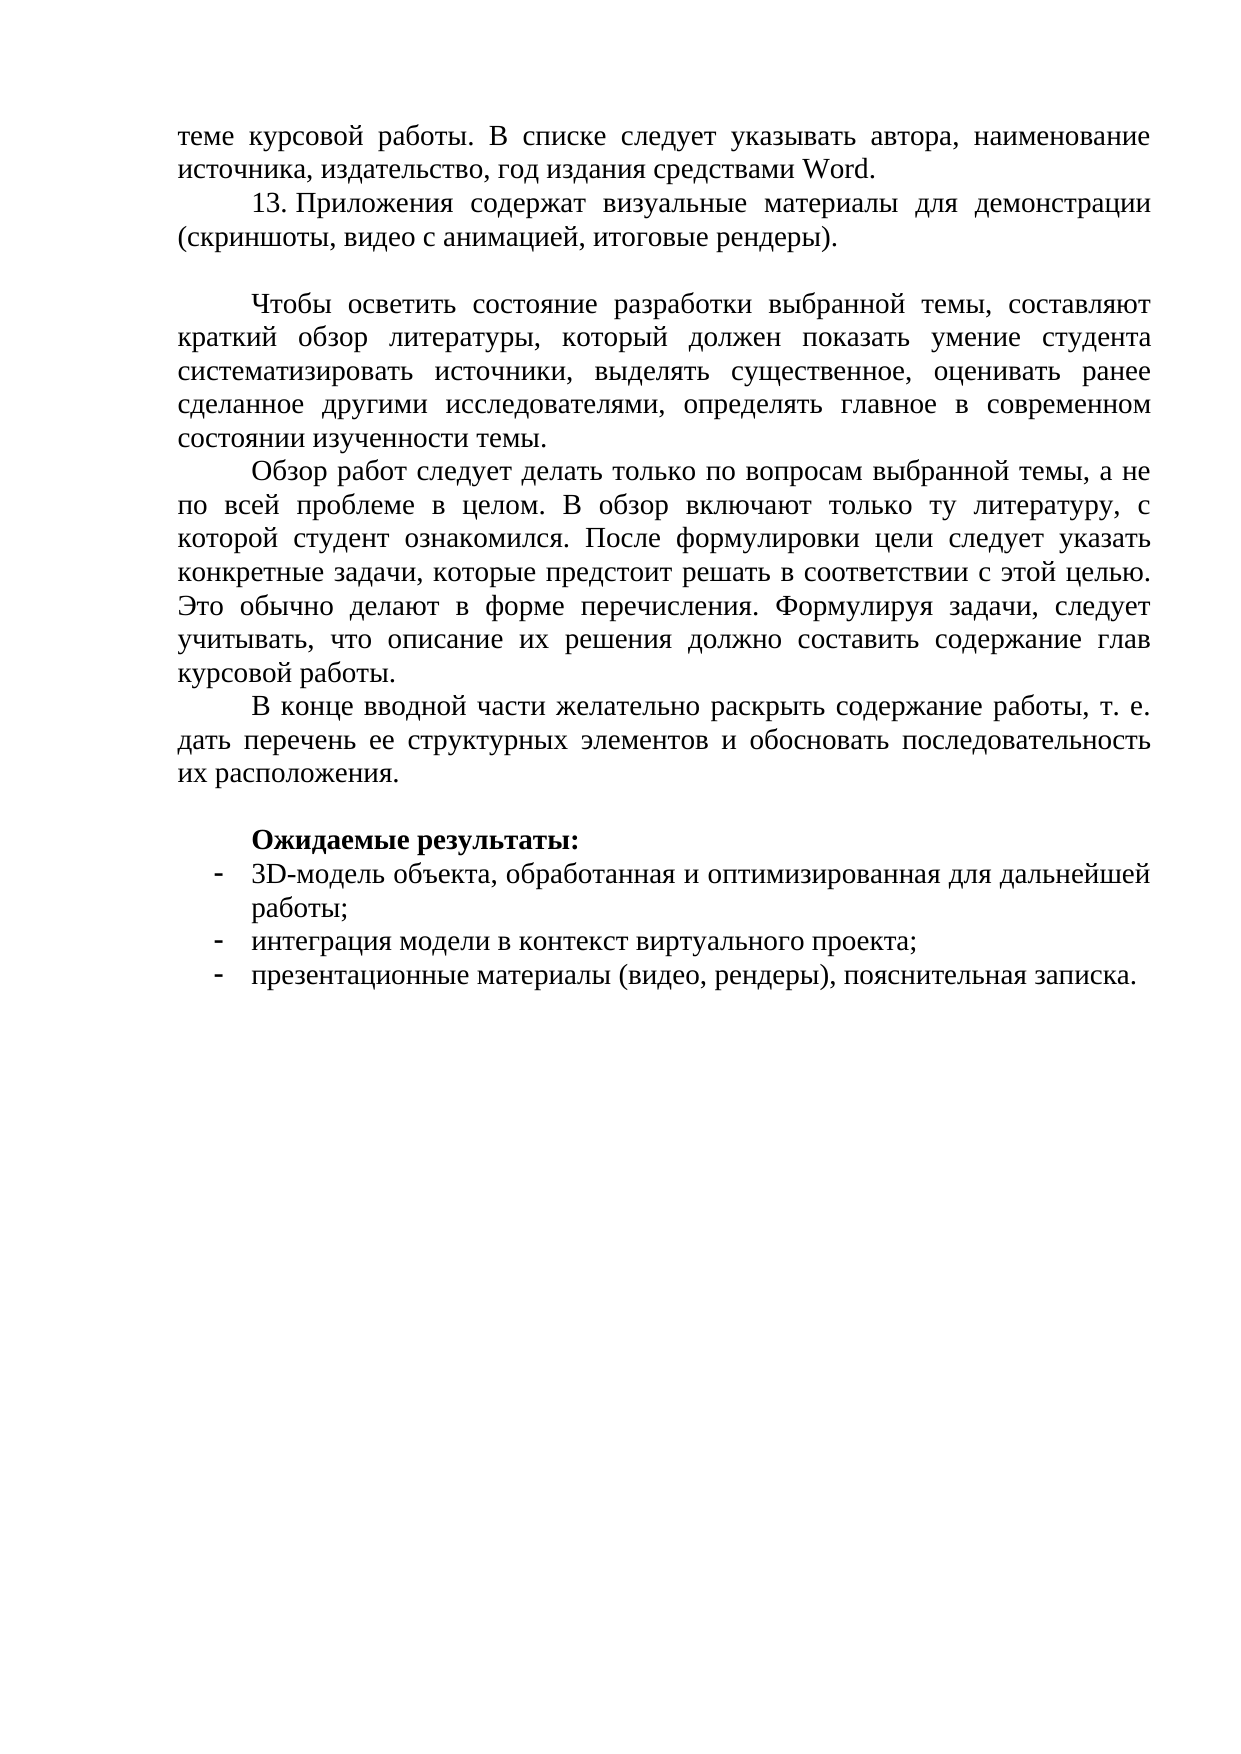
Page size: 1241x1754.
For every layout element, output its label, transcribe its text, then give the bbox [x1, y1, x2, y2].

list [177, 118, 1152, 185]
list Обзор работ следует делать только по вопросам выбранной темы, а не по всей проблеме в целом. В обзор включают только ту литературу, с которой студент ознакомился. После формулировки цели следует указать конкретные задачи, которые предстоит решать в соответствии с этой целью. Это обычно делают в форме перечисления. Формулируя задачи, следует учитывать, что описание их решения должно составить содержание глав курсовой работы. [177, 453, 1152, 688]
list презентационные материалы (видео, рендеры), пояснительная записка. [213, 957, 1152, 991]
list Чтобы осветить состояние разработки выбранной темы, составляют краткий обзор литературы, который должен показать умение студента систематизировать источники, выделять существенное, оценивать ранее сделанное другими исследователями, определять главное в современном состоянии изученности темы. [177, 286, 1152, 453]
list интеграция модели в контекст виртуального проекта; [213, 923, 1152, 957]
list В конце вводной части желательно раскрыть содержание работы, т. е. дать перечень ее структурных элементов и обосновать последовательность их расположения. [177, 688, 1152, 789]
list Ожидаемые результаты: [177, 822, 1152, 856]
list 3D-модель объекта, обработанная и оптимизированная для дальнейшей работы; [213, 856, 1152, 923]
list Приложения содержат визуальные материалы для демонстрации (скриншоты, видео с анимацией, итоговые рендеры). [177, 185, 1152, 252]
